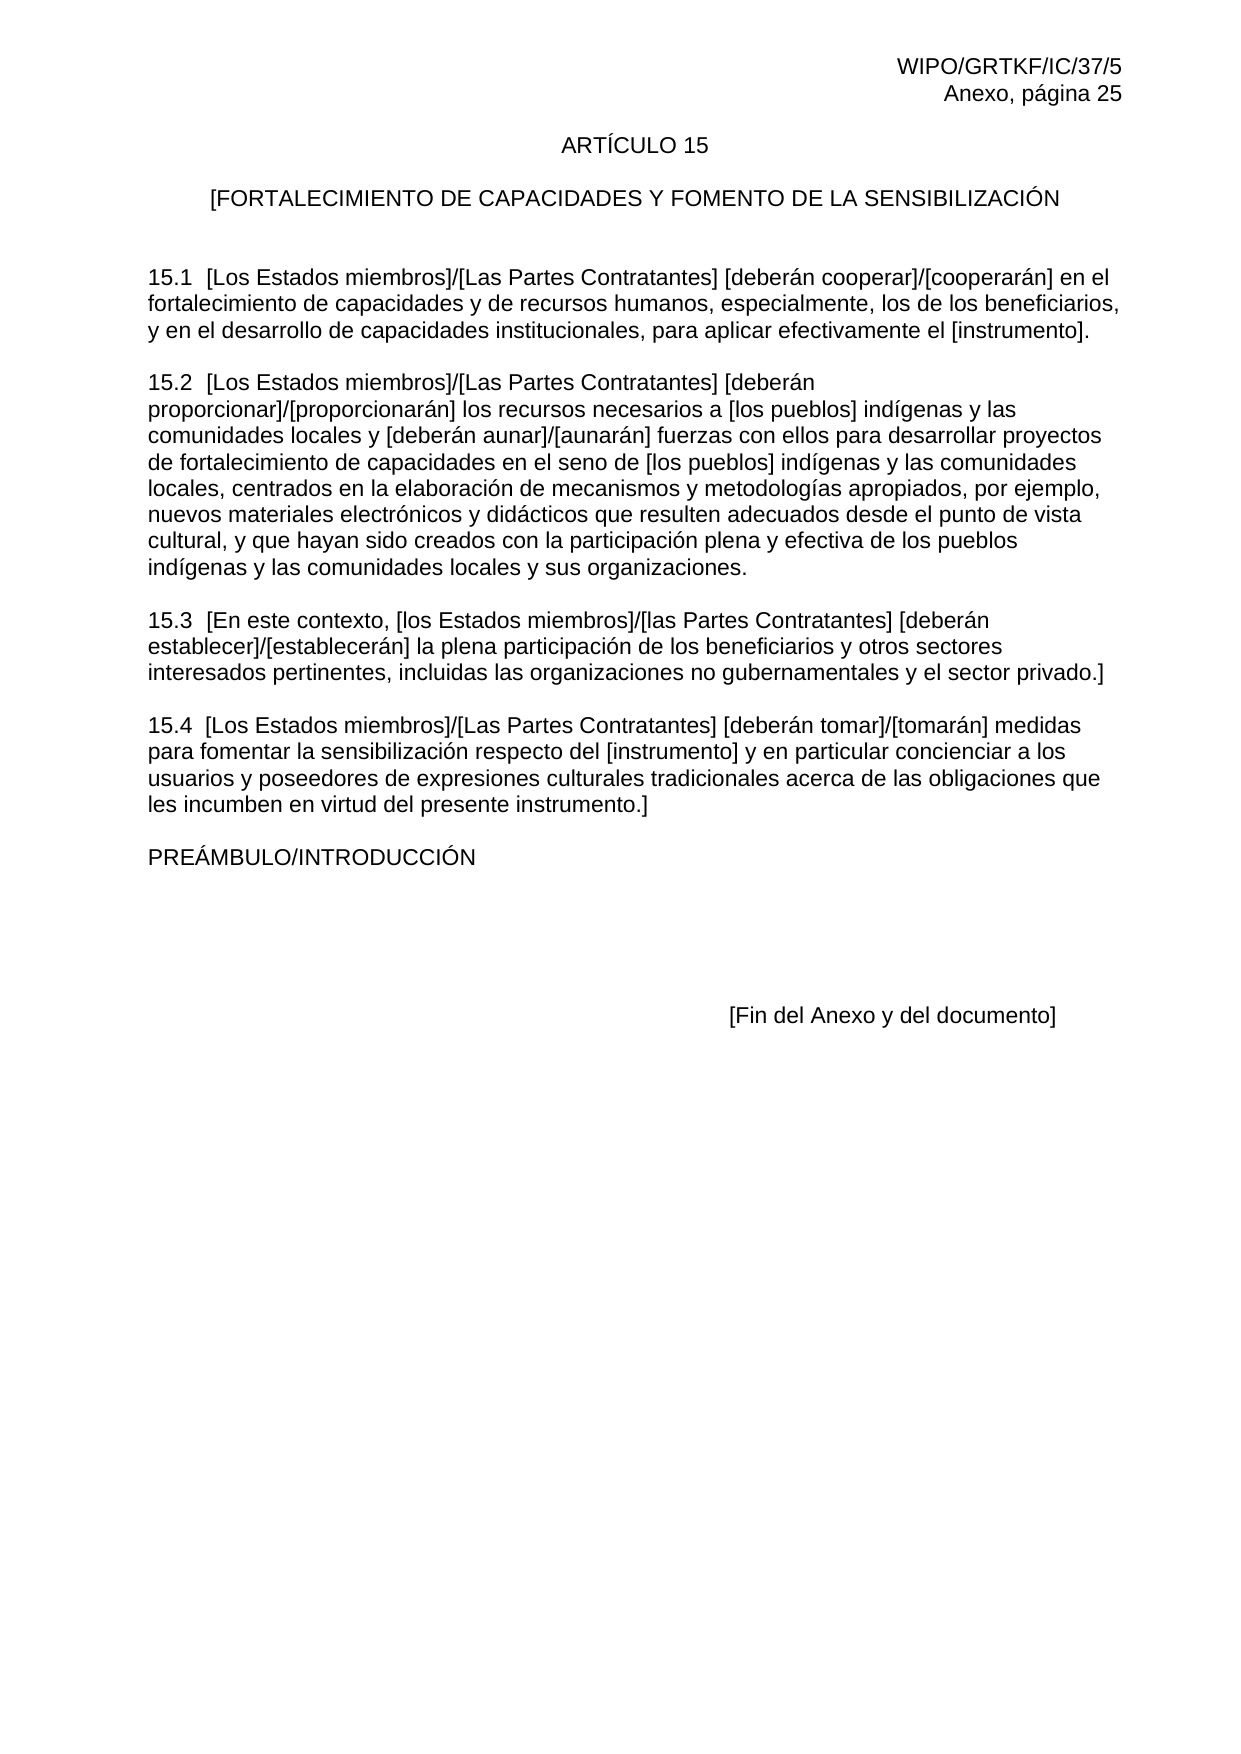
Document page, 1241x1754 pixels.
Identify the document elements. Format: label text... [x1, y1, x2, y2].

text 15.3 [En este contexto, [los Estados miembros]/[las Partes Contratantes] [deberán establecer]/[establecerán] la plena participación de los beneficiarios y otros sectores interesados pertinentes, incluidas las organizaciones no gubernamentales y el sector privado.] [148, 607, 1122, 686]
text [FORTALECIMIENTO DE CAPACIDADES Y FOMENTO DE LA SENSIBILIZACIÓN [148, 185, 1122, 211]
text 15.1 [Los Estados miembros]/[Las Partes Contratantes] [deberán cooperar]/[cooperarán] en el fortalecimiento de capacidades y de recursos humanos, especialmente, los de los beneficiarios, y en el desarrollo de capacidades institucionales, para aplicar efectivamente el [instrumento]. [148, 264, 1122, 343]
text 15.4 [Los Estados miembros]/[Las Partes Contratantes] [deberán tomar]/[tomarán] medidas para fomentar la sensibilización respecto del [instrumento] y en particular concienciar a los usuarios y poseedores de expresiones culturales tradicionales acerca de las obligaciones que les incumben en virtud del presente instrumento.] [148, 712, 1122, 817]
text ARTÍCULO 15 [148, 132, 1122, 158]
text PREÁMBULO/INTRODUCCIÓN [148, 844, 1122, 870]
text 15.2 [Los Estados miembros]/[Las Partes Contratantes] [deberán proporcionar]/[proporcionarán] los recursos necesarios a [los pueblos] indígenas y las comunidades locales y [deberán aunar]/[aunarán] fuerzas con ellos para desarrollar proyectos de fortalecimiento de capacidades en el seno de [los pueblos] indígenas y las comunidades locales, centrados en la elaboración de mecanismos y metodologías apropiados, por ejemplo, nuevos materiales electrónicos y didácticos que resulten adecuados desde el punto de vista cultural, y que hayan sido creados con la participación plena y efectiva de los pueblos indígenas y las comunidades locales y sus organizaciones. [148, 369, 1122, 580]
text [Fin del Anexo y del documento] [729, 1002, 1122, 1028]
